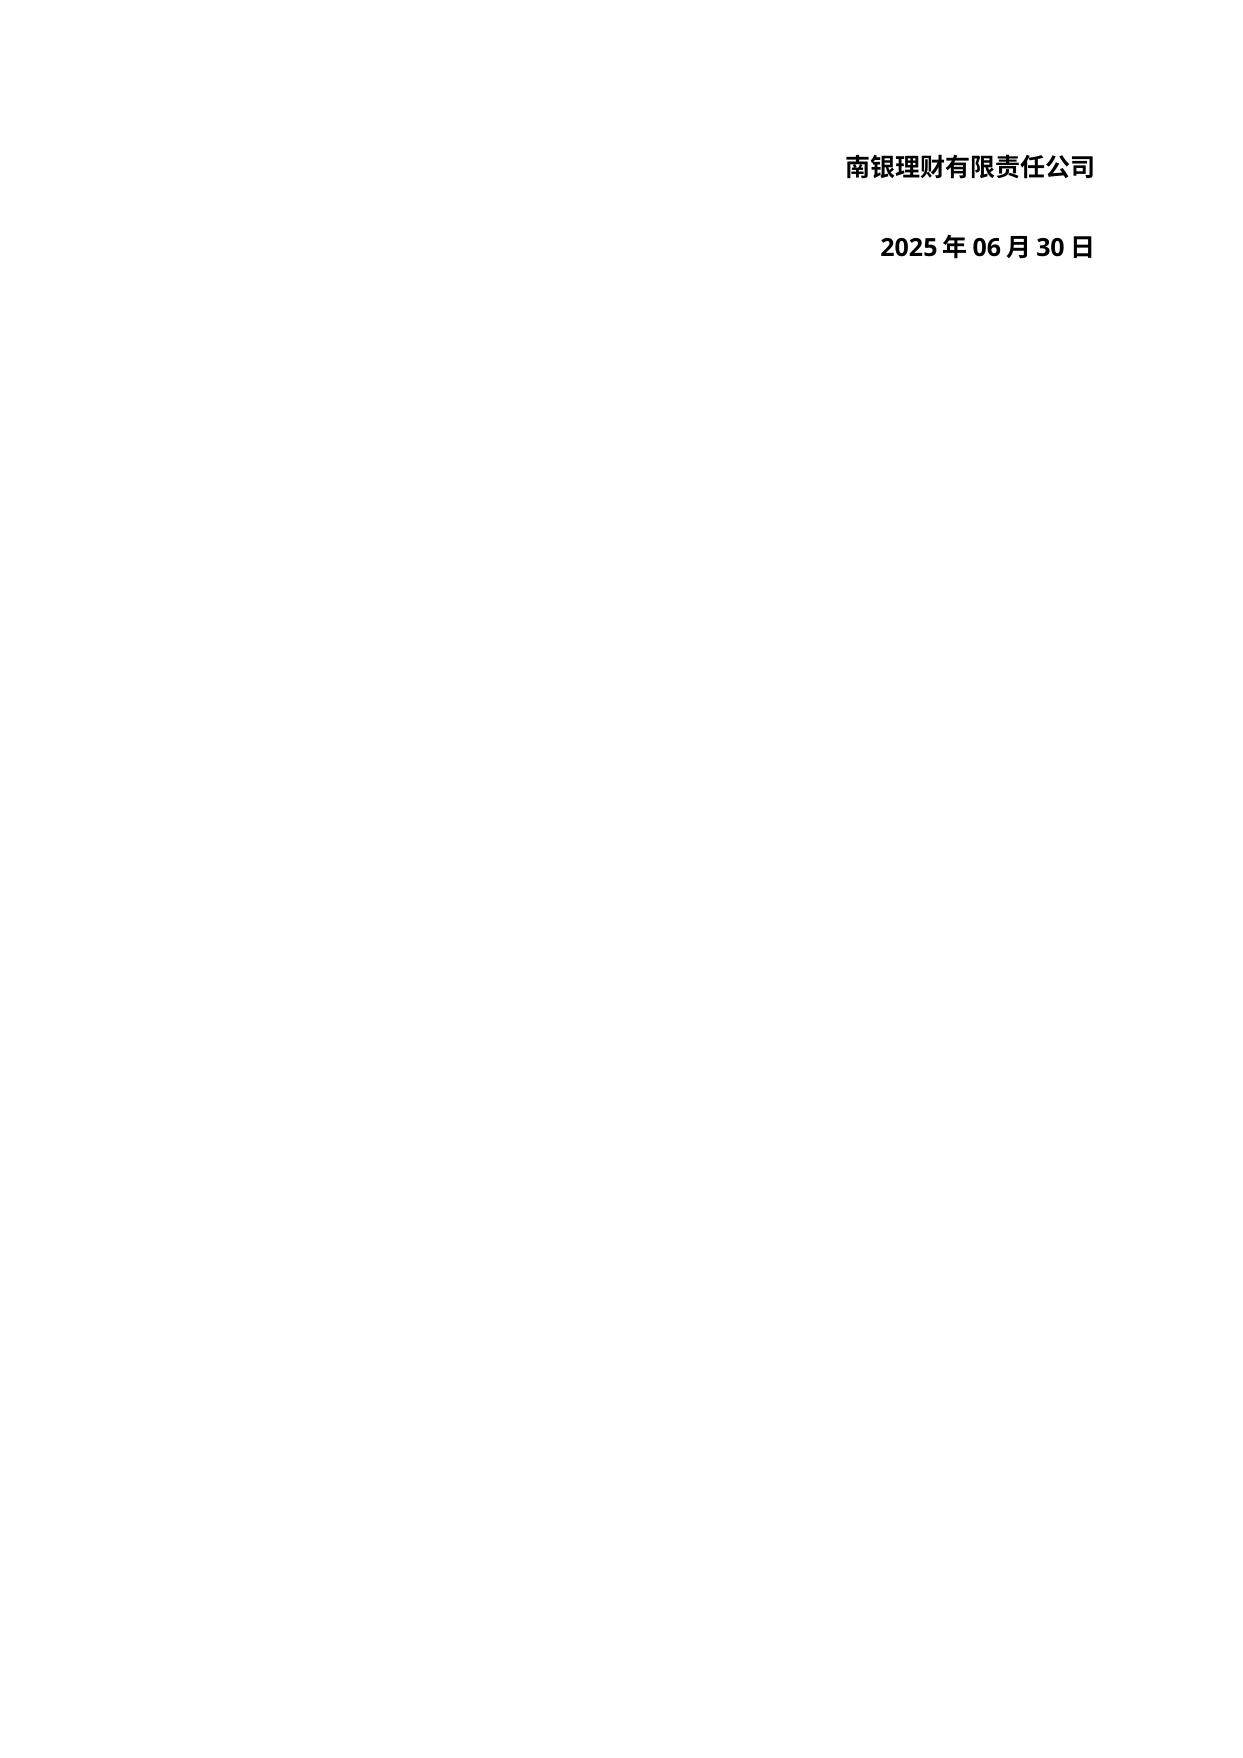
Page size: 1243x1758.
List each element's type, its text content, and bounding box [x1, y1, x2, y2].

text 南银理财有限责任公司 [148, 148, 1094, 184]
text 2025年06月30日 [148, 227, 1094, 263]
